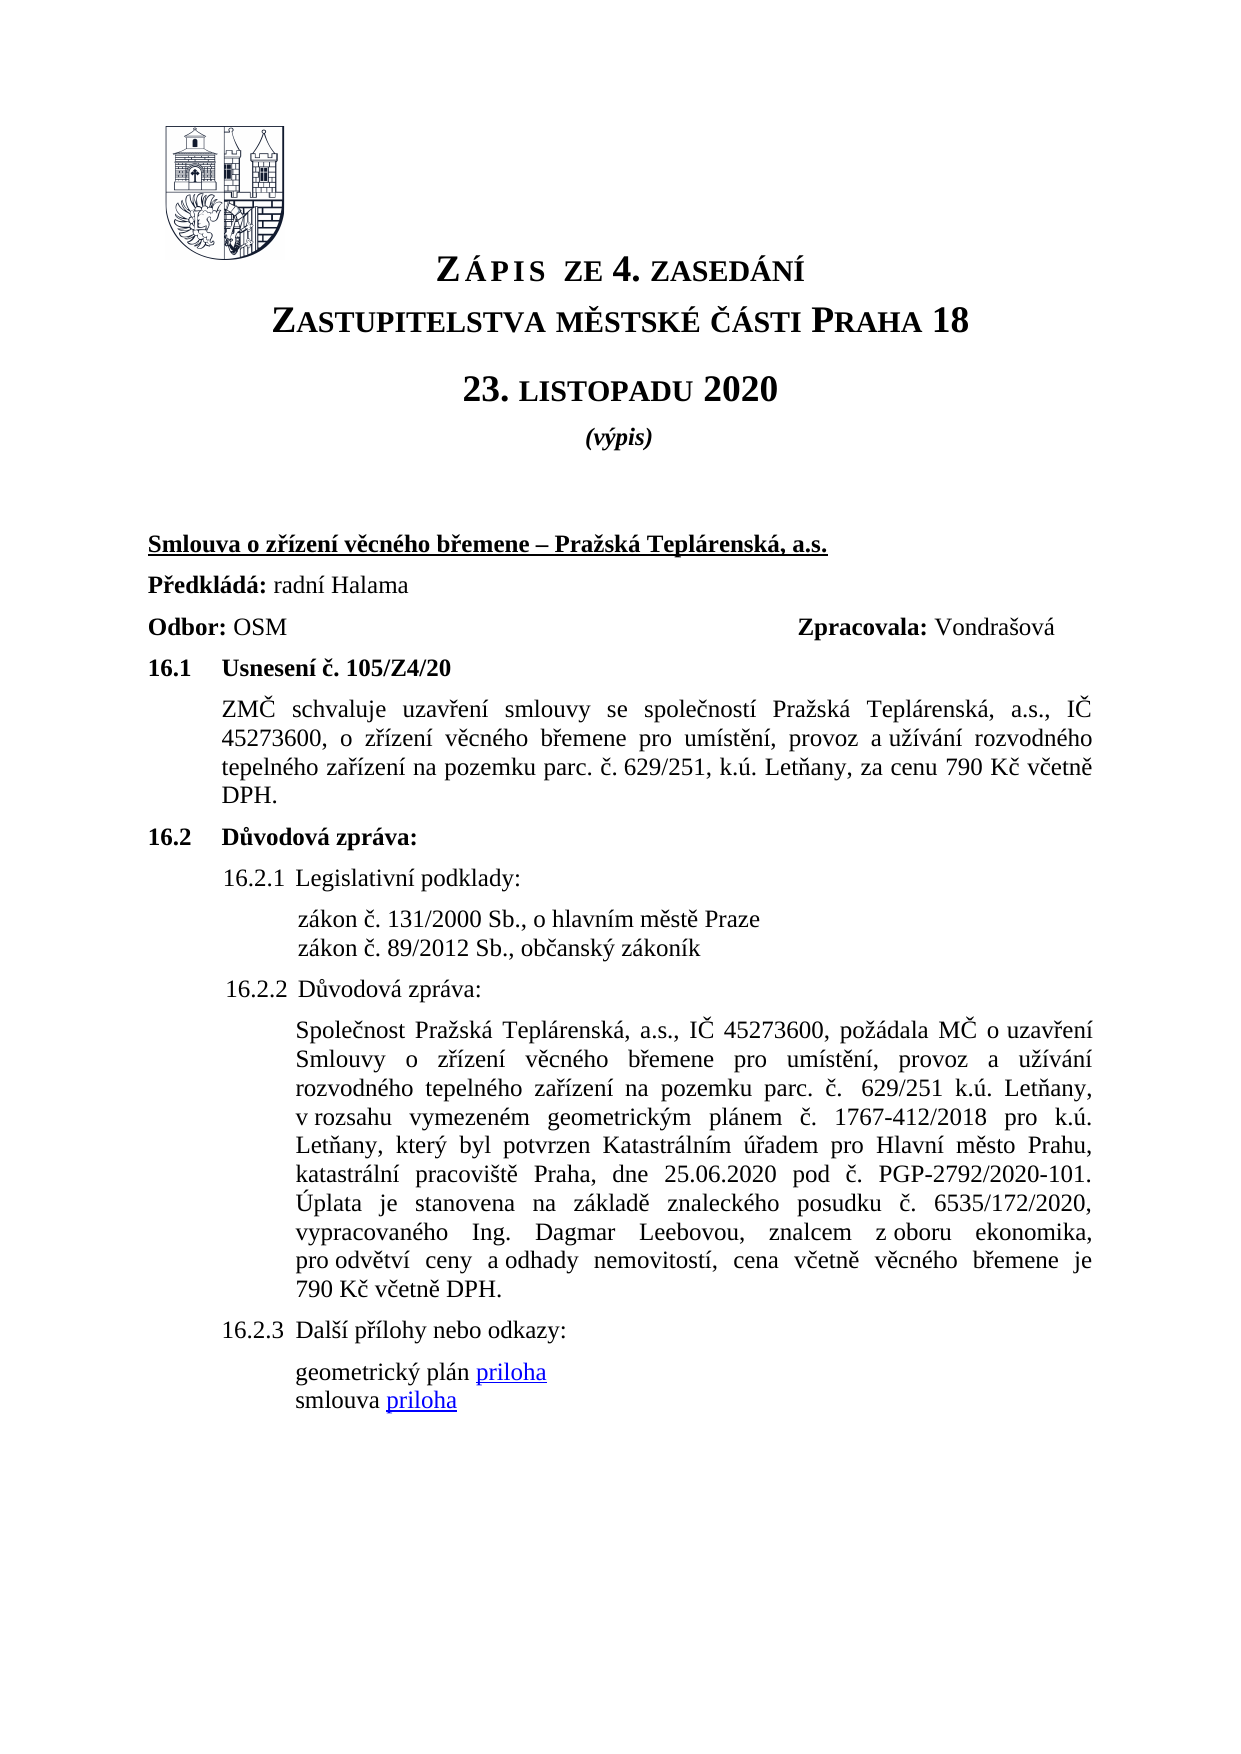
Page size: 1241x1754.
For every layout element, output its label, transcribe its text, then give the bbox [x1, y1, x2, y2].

text zákon č. 89/2012 Sb., občanský zákoník [298, 933, 1093, 962]
subtitle Zastupitelstva městské části Praha 18 [148, 298, 1093, 341]
subtitle 23. listopadu 2020 [148, 366, 1093, 409]
text Společnost Pražská Teplárenská, a.s., IČ 45273600, požádala MČ o uzavření Smlouvy o zřízení věcného břemene pro umístění, provoz a užívání rozvodného tepelného zařízení na pozemku parc. č. 629/251 k.ú. Letňany, v rozsahu vymezeném geometrickým plánem č. 1767-412/2018 pro k.ú. Letňany, který byl potvrzen Katastrálním úřadem pro Hlavní město Prahu, katastrální pracoviště Praha, dne 25.06.2020 pod č. PGP-2792/2020-101. Úplata je stanovena na základě znaleckého posudku č. 6535/172/2020, vypracovaného Ing. Dagmar Leebovou, znalcem z oboru ekonomika, pro odvětví ceny a odhady nemovitostí, cena včetně věcného břemene je 790 Kč včetně DPH. [295, 1015, 1093, 1303]
subtitle Předkládá: radní Halama [148, 570, 1093, 599]
text ZMČ schvaluje uzavření smlouvy se společností Pražská Teplárenská, a.s., IČ 45273600, o zřízení věcného břemene pro umístění, provoz a užívání rozvodného tepelného zařízení na pozemku parc. č. 629/251, k.ú. Letňany, za cenu 790 Kč včetně DPH. [221, 694, 1093, 809]
text 16.2.3 Další přílohy nebo odkazy: [177, 1315, 1093, 1344]
text Odbor: OSM Zpracovala: Vondrašová [148, 612, 1093, 640]
text 16.2 Důvodová zpráva: [148, 822, 1093, 850]
text zákon č. 131/2000 Sb., o hlavním městě Praze [298, 904, 1093, 933]
text (výpis) [148, 422, 1093, 450]
text 16.2.1 Legislativní podklady: [223, 863, 1093, 892]
text 16.1 Usnesení č. 105/Z4/20 [148, 653, 1093, 682]
subtitle Zápis ze 4. zasedání [148, 246, 1093, 289]
text 16.2.2 Důvodová zpráva: [225, 974, 1093, 1003]
text smlouva priloha [251, 1385, 1093, 1414]
text geometrický plán priloha [251, 1357, 1093, 1385]
subtitle Smlouva o zřízení věcného břemene – Pražská Teplárenská, a.s. [148, 529, 1093, 558]
picture [165, 126, 285, 260]
